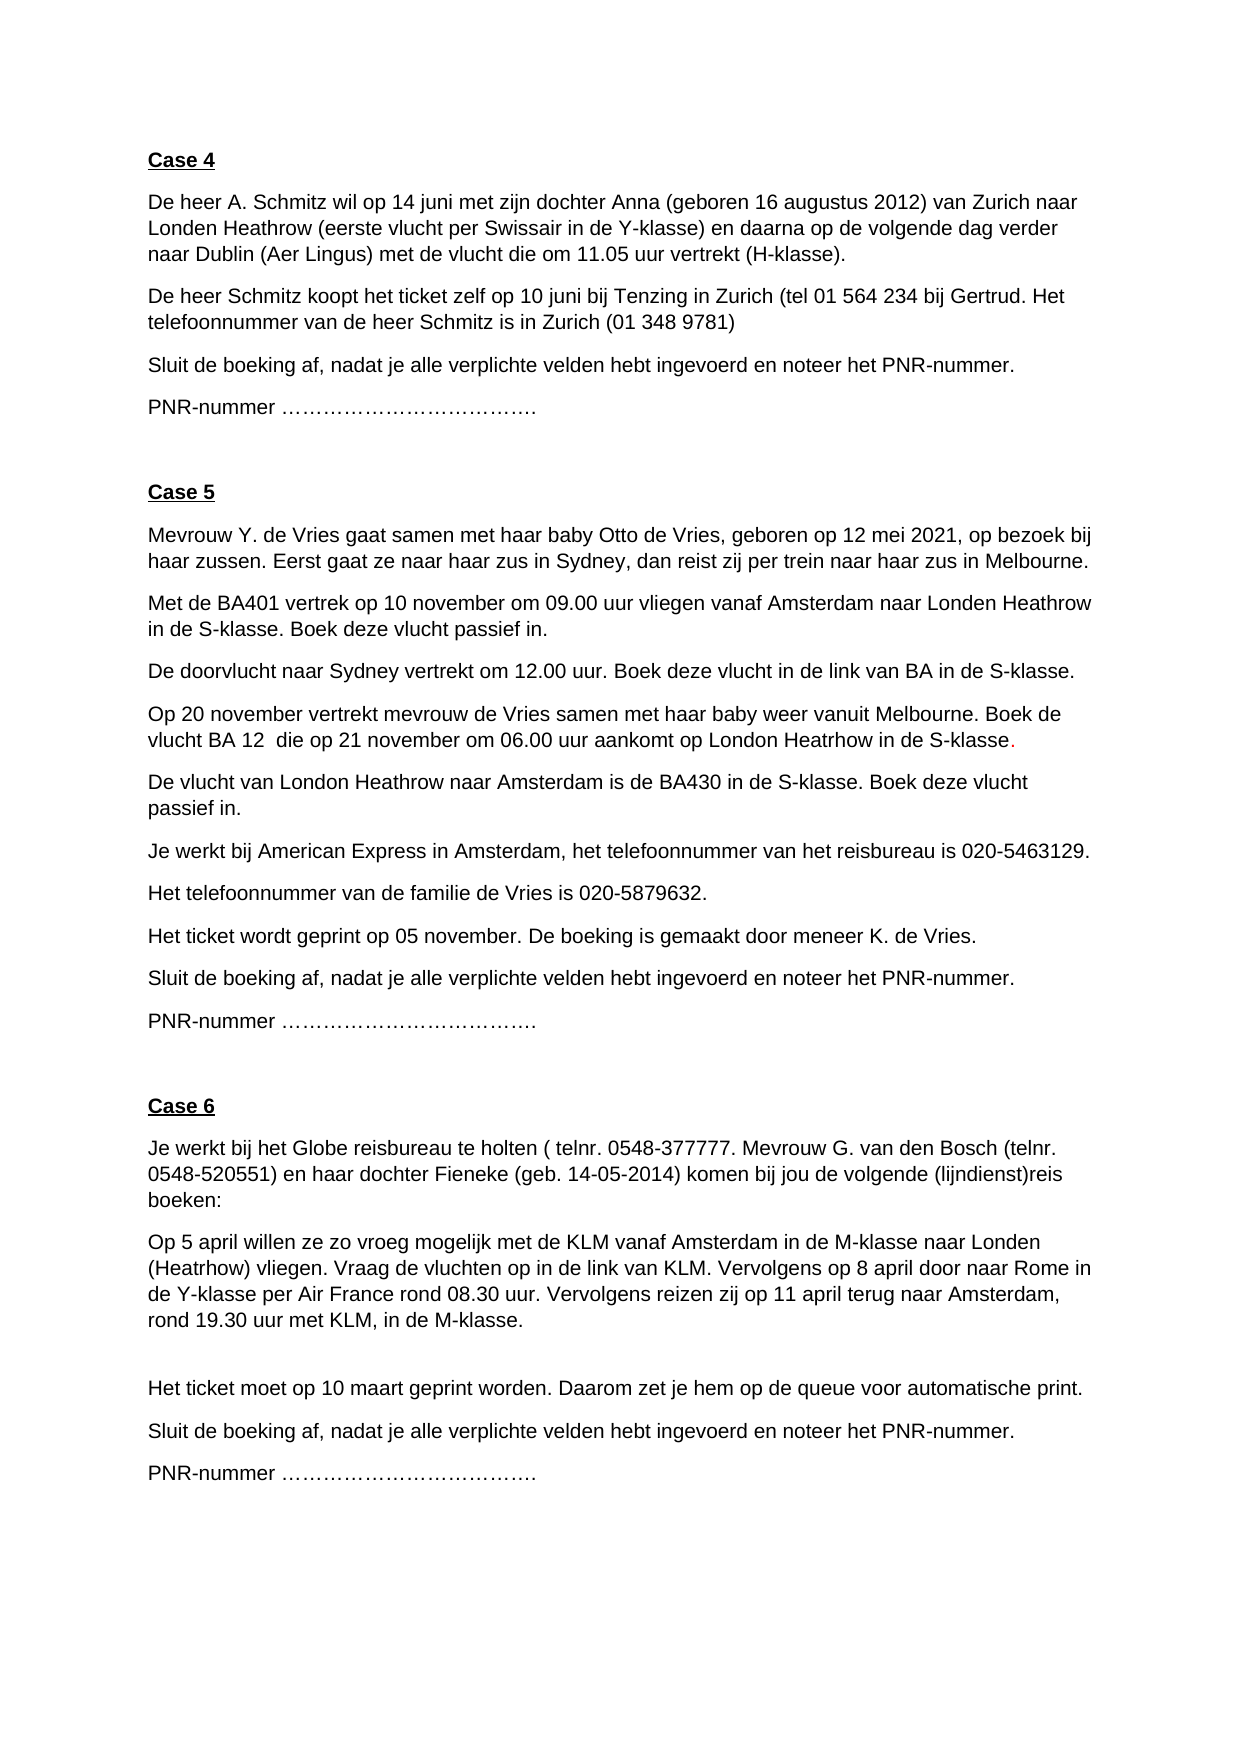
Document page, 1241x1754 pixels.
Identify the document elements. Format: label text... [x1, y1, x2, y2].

text De doorvlucht naar Sydney vertrekt om 12.00 uur. Boek deze vlucht in de link van BA in de S-klasse. [148, 659, 1093, 683]
text Case 5 [148, 480, 1093, 504]
text De heer Schmitz koopt het ticket zelf op 10 juni bij Tenzing in Zurich (tel 01 564 234 bij Gertrud. Het telefoonnummer van de heer Schmitz is in Zurich (01 348 9781) [148, 284, 1093, 334]
text Je werkt bij American Express in Amsterdam, het telefoonnummer van het reisbureau is 020-5463129. [148, 838, 1093, 862]
text Mevrouw Y. de Vries gaat samen met haar baby Otto de Vries, geboren op 12 mei 2021, op bezoek bij haar zussen. Eerst gaat ze naar haar zus in Sydney, dan reist zij per trein naar haar zus in Melbourne. [148, 523, 1093, 572]
text PNR-nummer ………………………………. [148, 1461, 1093, 1485]
text De vlucht van London Heathrow naar Amsterdam is de BA430 in de S-klasse. Boek deze vlucht passief in. [148, 770, 1093, 820]
text Op 5 april willen ze zo vroeg mogelijk met de KLM vanaf Amsterdam in de M-klasse naar Londen (Heatrhow) vliegen. Vraag de vluchten op in de link van KLM. Vervolgens op 8 april door naar Rome in de Y-klasse per Air France rond 08.30 uur. Vervolgens reizen zij op 11 april terug naar Amsterdam, rond 19.30 uur met KLM, in de M-klasse. [148, 1230, 1093, 1332]
text De heer A. Schmitz wil op 14 juni met zijn dochter Anna (geboren 16 augustus 2012) van Zurich naar Londen Heathrow (eerste vlucht per Swissair in de Y-klasse) en daarna op de volgende dag verder naar Dublin (Aer Lingus) met de vlucht die om 11.05 uur vertrekt (H-klasse). [148, 190, 1093, 266]
text Het ticket wordt geprint op 05 november. De boeking is gemaakt door meneer K. de Vries. [148, 923, 1093, 947]
text PNR-nummer ………………………………. [148, 395, 1093, 419]
text Met de BA401 vertrek op 10 november om 09.00 uur vliegen vanaf Amsterdam naar Londen Heathrow in de S-klasse. Boek deze vlucht passief in. [148, 591, 1093, 641]
text Het telefoonnummer van de familie de Vries is 020-5879632. [148, 881, 1093, 905]
text Sluit de boeking af, nadat je alle verplichte velden hebt ingevoerd en noteer het PNR-nummer. [148, 353, 1093, 377]
text Op 20 november vertrekt mevrouw de Vries samen met haar baby weer vanuit Melbourne. Boek de vlucht BA 12 die op 21 november om 06.00 uur aankomt op London Heatrhow in de S-klasse. [148, 702, 1093, 752]
text Case 6 [148, 1093, 1093, 1117]
text Je werkt bij het Globe reisbureau te holten ( telnr. 0548-377777. Mevrouw G. van den Bosch (telnr. 0548-520551) en haar dochter Fieneke (geb. 14-05-2014) komen bij jou de volgende (lijndienst)reis boeken: [148, 1136, 1093, 1212]
text Sluit de boeking af, nadat je alle verplichte velden hebt ingevoerd en noteer het PNR-nummer. [148, 966, 1093, 990]
text PNR-nummer ………………………………. [148, 1008, 1093, 1032]
text Case 4 [148, 148, 1093, 172]
text Sluit de boeking af, nadat je alle verplichte velden hebt ingevoerd en noteer het PNR-nummer. [148, 1418, 1093, 1442]
text Het ticket moet op 10 maart geprint worden. Daarom zet je hem op de queue voor automatische print. [148, 1350, 1093, 1400]
